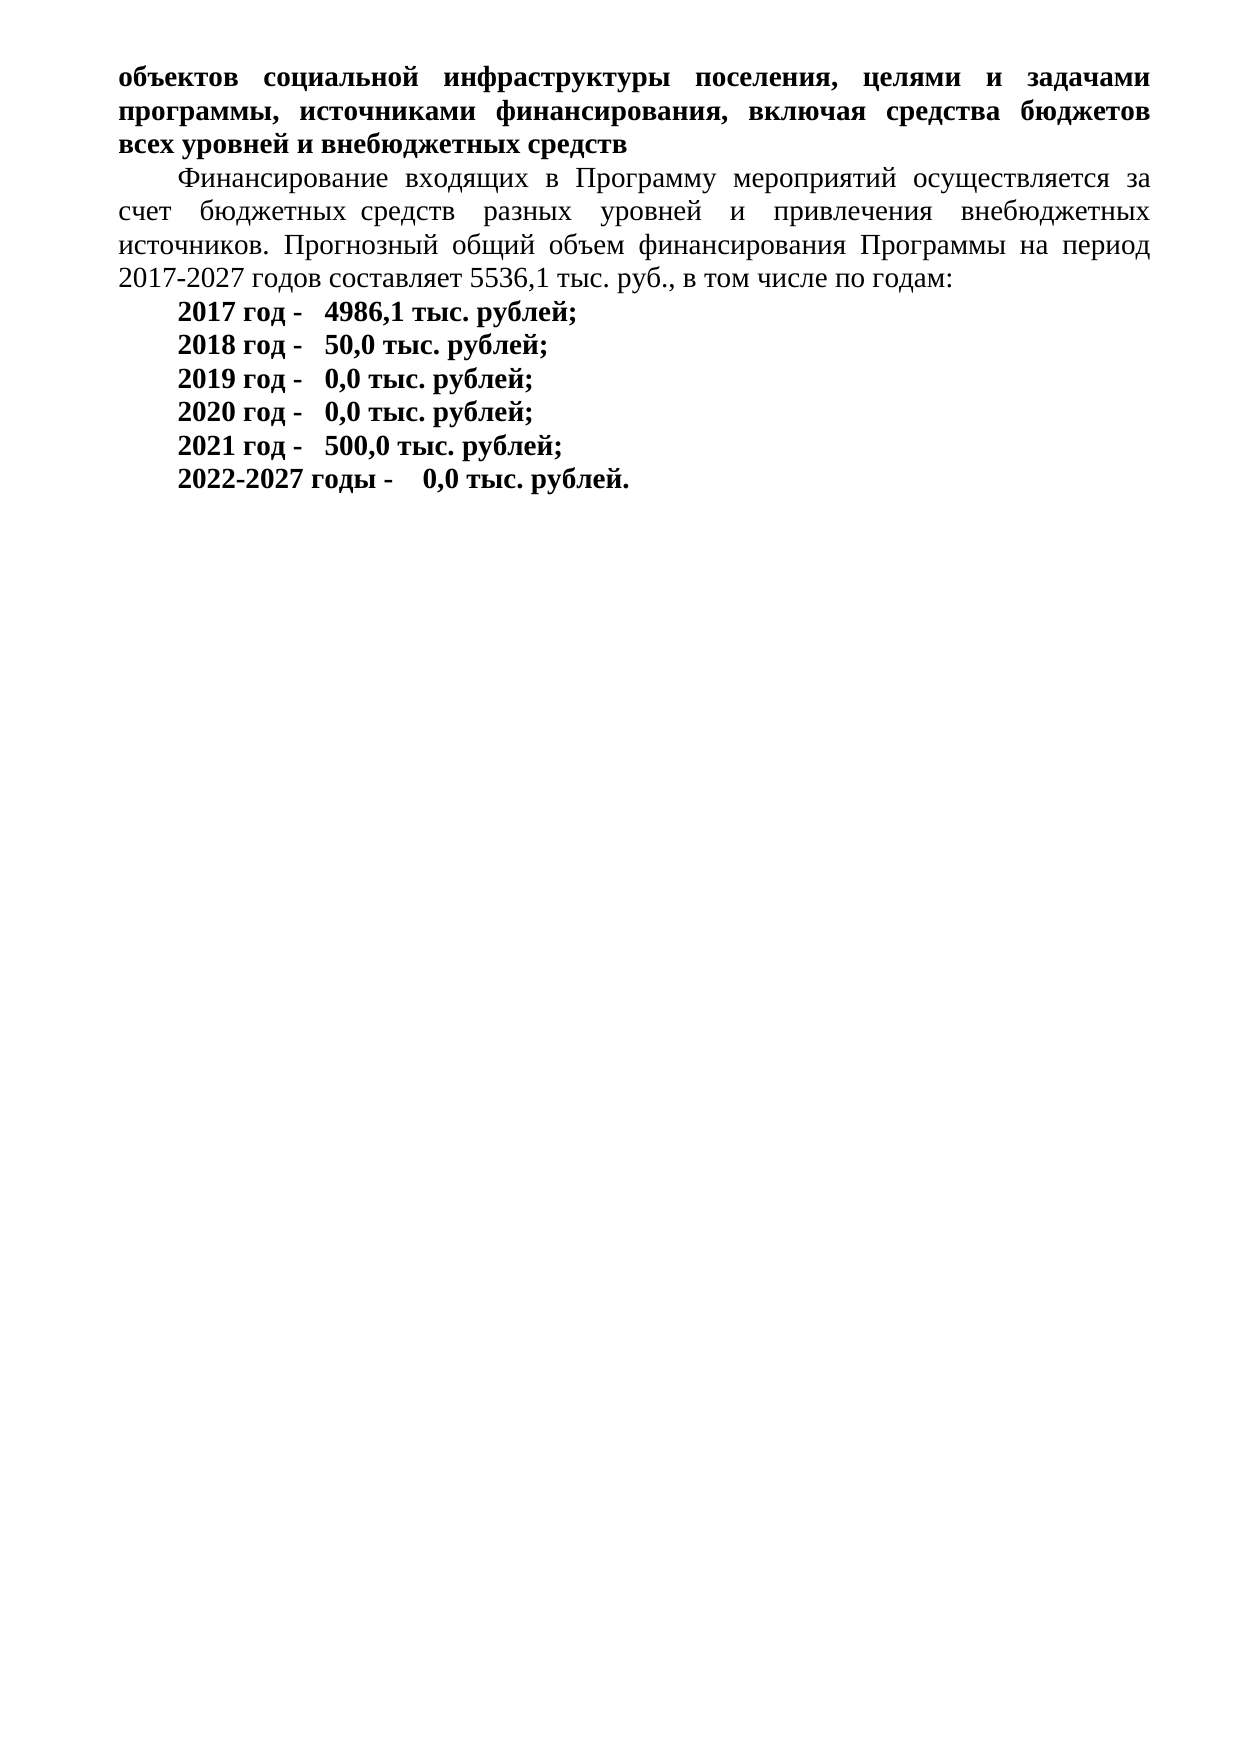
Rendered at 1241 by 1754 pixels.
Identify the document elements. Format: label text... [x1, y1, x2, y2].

text 2022-2027 годы - 0,0 тыс. рублей. [118, 462, 1152, 495]
text 2021 год - 500,0 тыс. рублей; [118, 428, 1152, 462]
text 2019 год - 0,0 тыс. рублей; [118, 361, 1152, 394]
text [118, 59, 1152, 160]
text 2020 год - 0,0 тыс. рублей; [118, 394, 1152, 428]
text 2017 год - 4986,1 тыс. рублей; [118, 294, 1152, 327]
text Финансирование входящих в Программу мероприятий осуществляется за счет бюджетных средств разных уровней и привлечения внебюджетных источников. Прогнозный общий объем финансирования Программы на период 2017-2027 годов составляет 5536,1 тыс. руб., в том числе по годам: [118, 160, 1152, 294]
text 2018 год - 50,0 тыс. рублей; [118, 327, 1152, 361]
